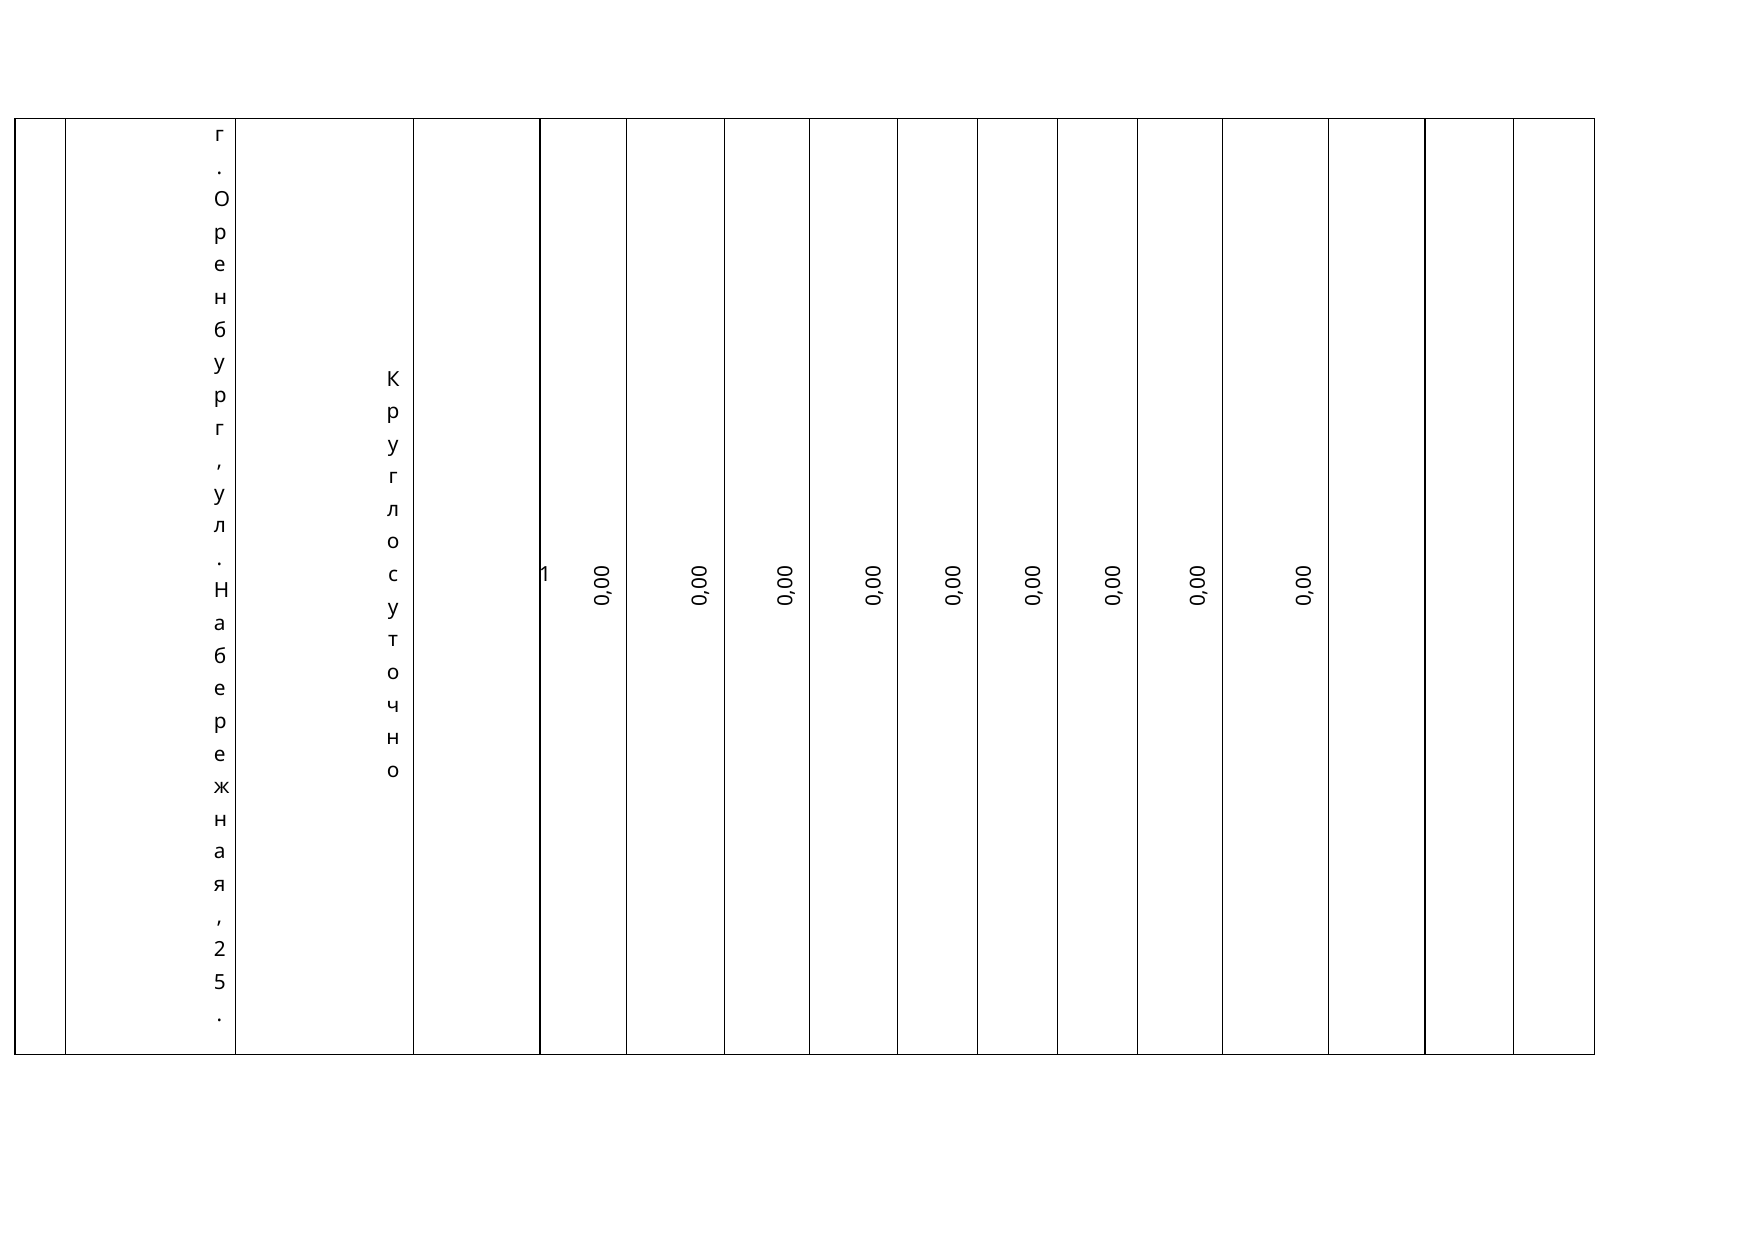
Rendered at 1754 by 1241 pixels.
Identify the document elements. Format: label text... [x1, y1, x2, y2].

table_cell 0,00 [541, 119, 626, 1054]
table_cell 0,00 [1058, 119, 1137, 1054]
table_cell [1329, 119, 1424, 1054]
table_cell 0,00 [898, 119, 977, 1054]
table_cell [1514, 119, 1594, 1054]
table_cell 0,00 [1223, 119, 1328, 1054]
table_cell 0,00 [725, 119, 809, 1054]
table_cell Круглосуточно [236, 119, 413, 1054]
table_cell 0,00 [978, 119, 1057, 1054]
table_cell 0,00 [1138, 119, 1222, 1054]
table_cell г. Оренбург, ул. Набережная, 25. [66, 119, 235, 1054]
table_cell 0,00 [810, 119, 897, 1054]
table_cell 1 [414, 119, 539, 1054]
table_cell 6 [16, 119, 65, 1054]
table_cell [1426, 119, 1513, 1054]
table_cell 0,00 [627, 119, 724, 1054]
